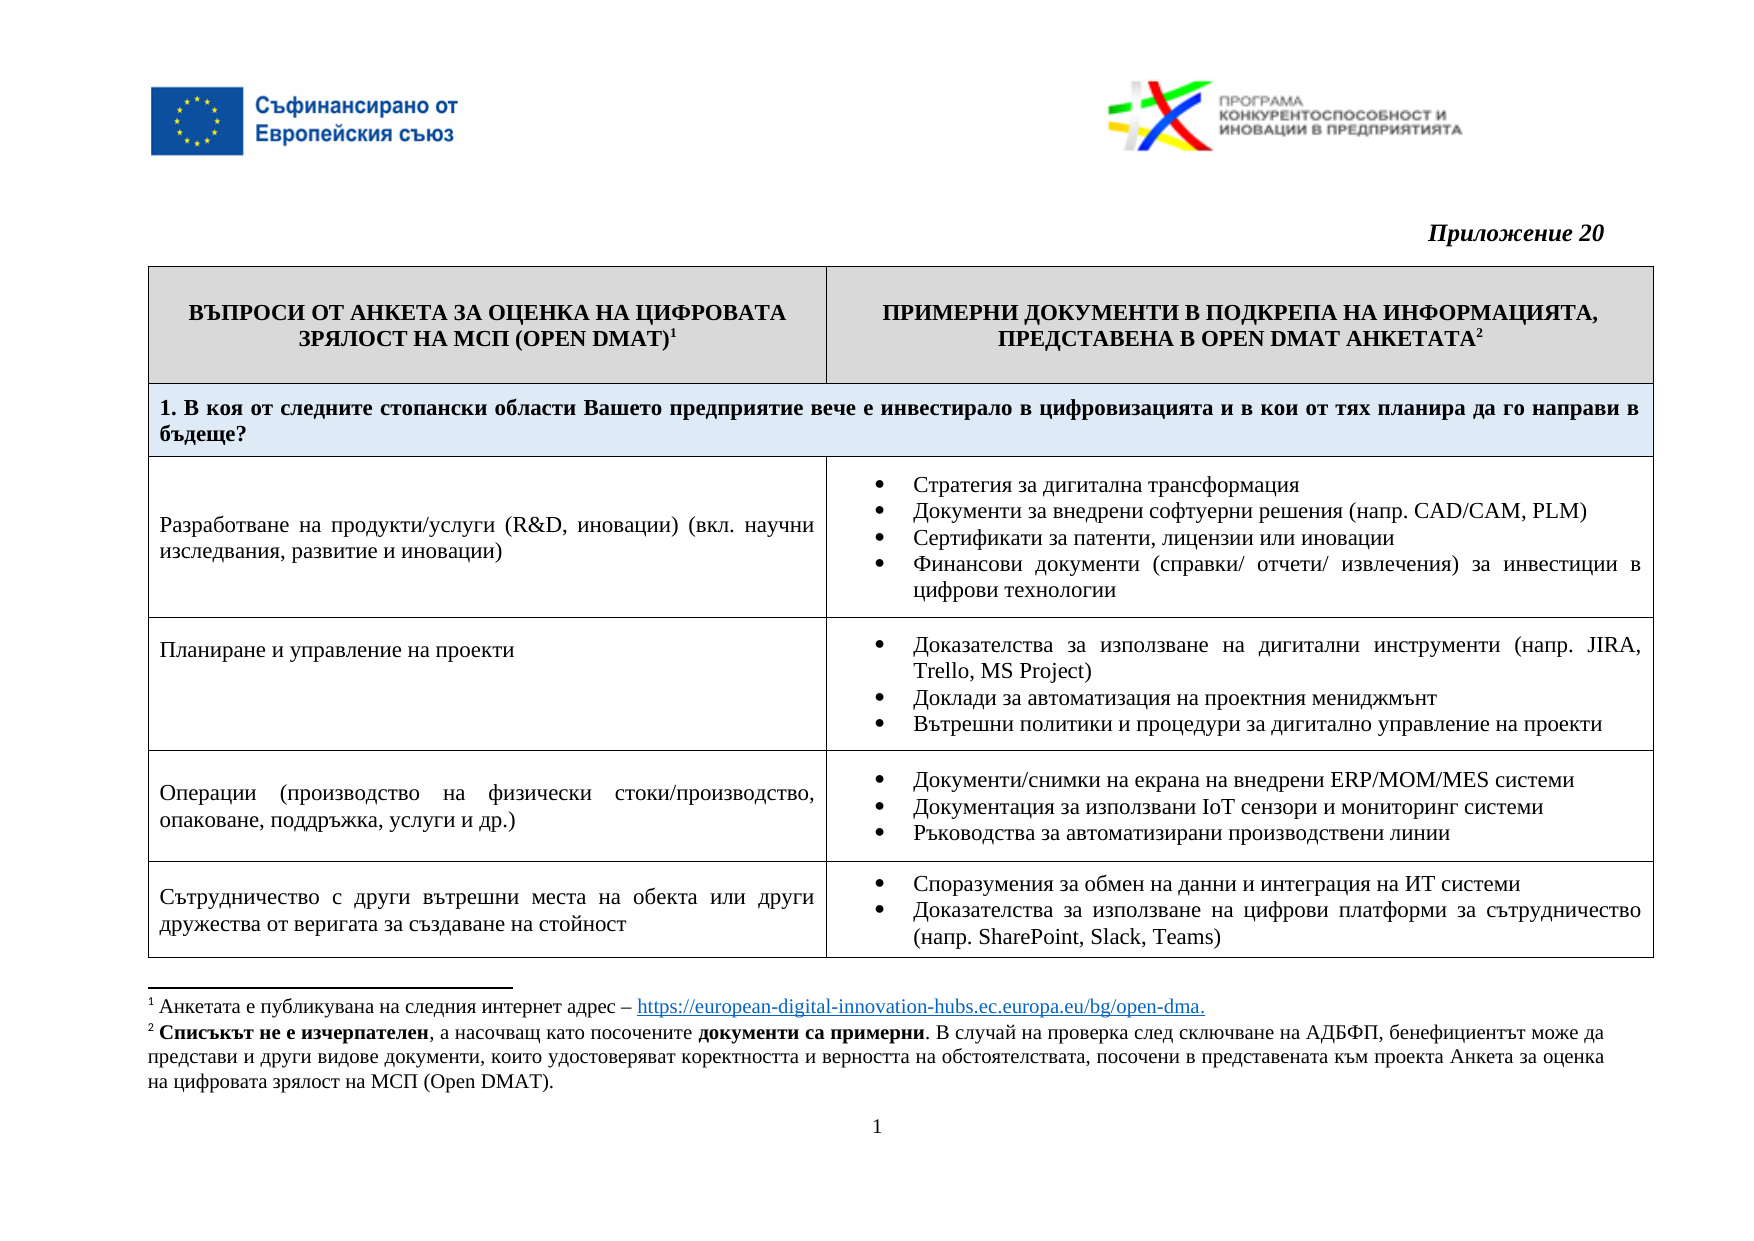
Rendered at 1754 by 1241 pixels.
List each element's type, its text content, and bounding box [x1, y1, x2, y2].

text Приложение 20 [148, 188, 1606, 247]
table_cell Сътрудничество с други вътрешни места на обекта или други дружества от веригата за създаване на стойност [149, 862, 826, 957]
table_cell Планиране и управление на проекти [149, 618, 826, 750]
table_header ПРИМЕРНИ ДОКУМЕНТИ В ПОДКРЕПА НА ИНФОРМАЦИЯТА, ПРЕДСТАВЕНА В OPEN DMAT АНКЕТАTA [827, 267, 1653, 383]
picture [147, 83, 478, 160]
table_cell Споразумения за обмен на данни и интеграция на ИТ системи Доказателства за използване на цифрови платформи за сътрудничество (напр. SharePoint, Slack, Teams) [827, 862, 1653, 957]
table_cell Операции (производство на физически стоки/производство, опаковане, поддръжка, услуги и др.) [149, 751, 826, 861]
table_cell 1. В коя от следните стопански области Вашето предприятие вече е инвестирало в цифровизацията и в кои от тях планира да го направи в бъдеще? [149, 384, 1653, 456]
table_cell Документи/снимки на екрана на внедрени ERP/МОМ/MES системи Документация за използвани IoT сензори и мониторинг системи Ръководства за автоматизирани производствени линии [827, 751, 1653, 861]
table_cell Стратегия за дигитална трансформация Документи за внедрени софтуерни решения (напр. CAD/CAM, PLM) Сертификати за патенти, лицензии или иновации Финансови документи (справки/ отчети/ извлечения) за инвестиции в цифрови технологии [827, 457, 1653, 617]
table_header ВЪПРОСИ ОТ Анкета за оценка на цифровата зрялост на МСП (Open DMAT) [149, 267, 826, 383]
table_cell Доказателства за използване на дигитални инструменти (напр. JIRA, Trello, MS Project) Доклади за автоматизация на проектния мениджмънт Вътрешни политики и процедури за дигитално управление на проекти [827, 618, 1653, 750]
picture [1106, 73, 1466, 160]
table_cell Разработване на продукти/услуги (R&D, иновации) (вкл. научни изследвания, развитие и иновации) [149, 457, 826, 617]
